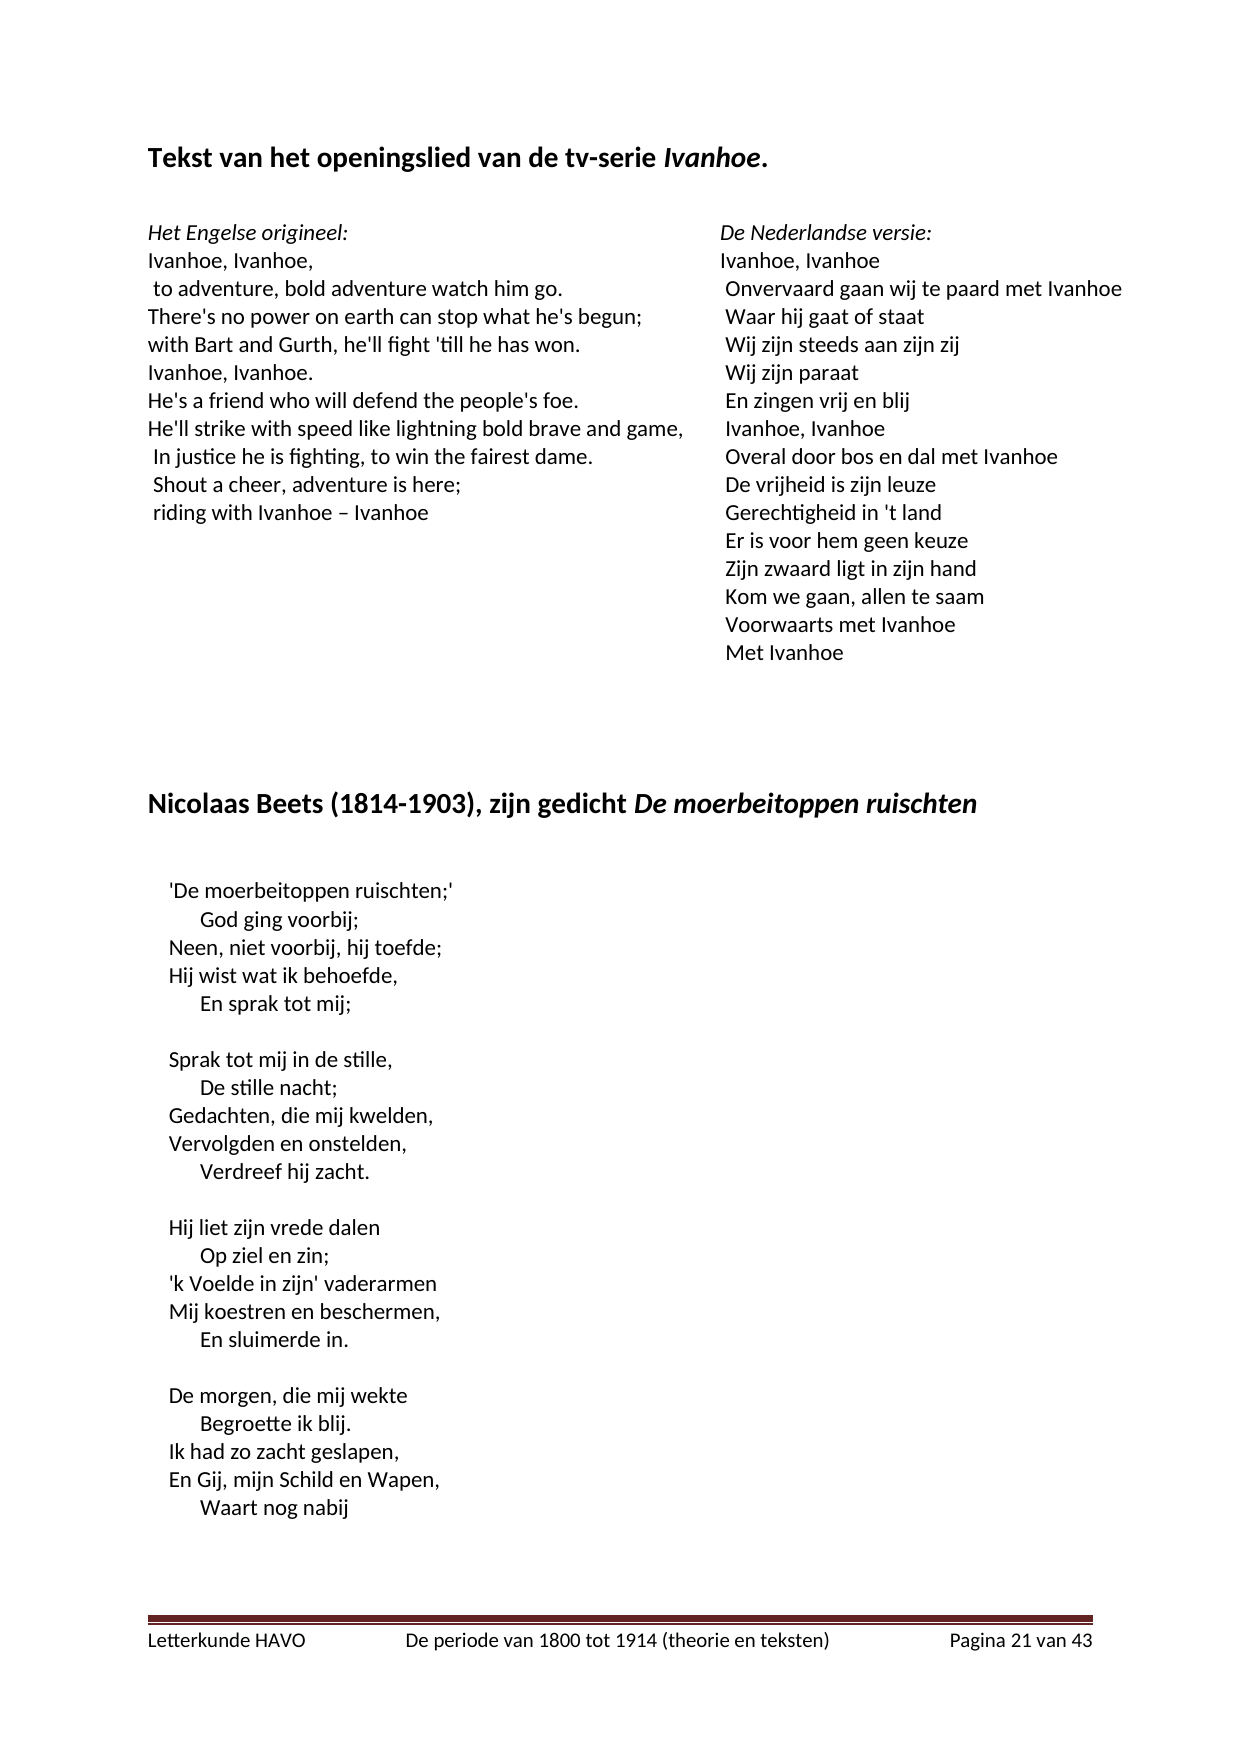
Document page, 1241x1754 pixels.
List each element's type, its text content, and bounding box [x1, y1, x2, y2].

table_header Het Engelse origineel: Ivanhoe, Ivanhoe, to adventure, bold adventure watch him go. There's no power on earth can stop what he's begun; with Bart and Gurth, he'll fight 'till he has won. Ivanhoe, Ivanhoe. He's a friend who will defend the people's foe. He'll strike with speed like lightning bold brave and game, In justice he is fighting, to win the fairest dame. Shout a cheer, adventure is here; riding with Ivanhoe – Ivanhoe [136, 218, 709, 694]
subtitle Nicolaas Beets (1814-1903), zijn gedicht De moerbeitoppen ruischten [148, 785, 1093, 821]
table_header De Nederlandse versie: Ivanhoe, Ivanhoe Onvervaard gaan wij te paard met Ivanhoe Waar hij gaat of staat Wij zijn steeds aan zijn zij Wij zijn paraat En zingen vrij en blij Ivanhoe, Ivanhoe Overal door bos en dal met Ivanhoe De vrijheid is zijn leuze Gerechtigheid in 't land Er is voor hem geen keuze Zijn zwaard ligt in zijn hand Kom we gaan, allen te saam Voorwaarts met Ivanhoe Met Ivanhoe [709, 218, 1181, 694]
text 'De moerbeitoppen ruischten;' God ging voorbij; Neen, niet voorbij, hij toefde; Hij wist wat ik behoefde, En sprak tot mij; Sprak tot mij in de stille, De stille nacht; Gedachten, die mij kwelden, Vervolgden en onstelden, Verdreef hij zacht. Hij liet zijn vrede dalen Op ziel en zin; 'k Voelde in zijn' vaderarmen Mij koestren en beschermen, En sluimerde in. De morgen, die mij wekte Begroette ik blij. Ik had zo zacht geslapen, En Gij, mijn Schild en Wapen, Waart nog nabij [148, 877, 1093, 1521]
subtitle Tekst van het openingslied van de tv-serie Ivanhoe. [148, 139, 1093, 174]
